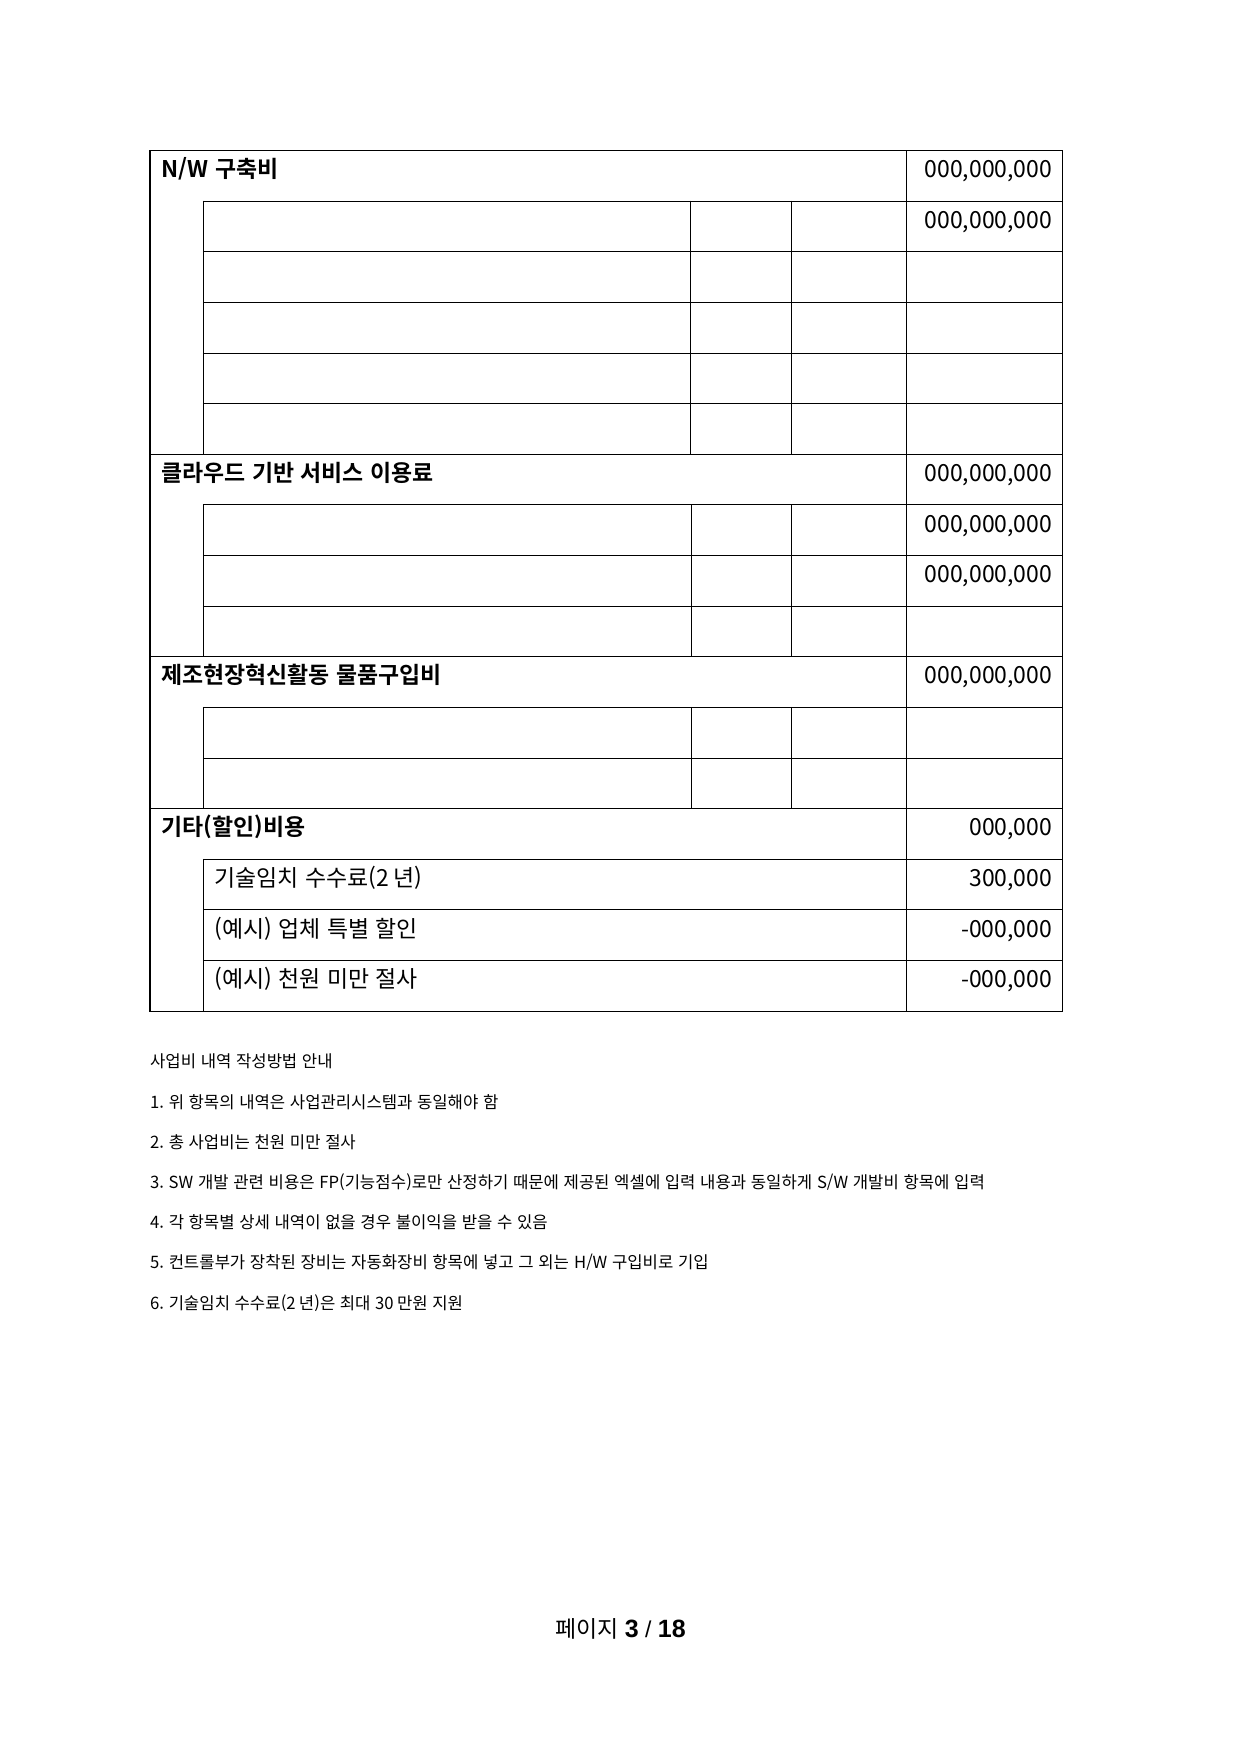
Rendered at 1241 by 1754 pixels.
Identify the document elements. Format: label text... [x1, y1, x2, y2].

table_cell 000,000,000 [907, 657, 1062, 707]
table_cell [907, 759, 1062, 808]
table_cell [691, 202, 791, 251]
table_cell [151, 504, 203, 555]
table_cell [204, 556, 691, 606]
table_cell [151, 909, 203, 960]
table_cell N/W 구축비 [151, 151, 906, 201]
table_cell 300,000 [907, 860, 1062, 909]
table_cell [692, 607, 791, 656]
table_cell 000,000,000 [907, 202, 1062, 251]
table_cell 제조현장혁신활동 물품구입비 [151, 657, 906, 707]
table_cell [151, 707, 203, 808]
table_cell [204, 252, 690, 302]
text 1. 위 항목의 내역은 사업관리시스템과 동일해야 함 [150, 1089, 1090, 1113]
table_cell [151, 201, 203, 251]
table_cell [792, 354, 906, 403]
table_cell [204, 354, 690, 403]
table_cell 클라우드 기반 서비스 이용료 [151, 455, 906, 504]
table_cell [151, 859, 203, 909]
table_cell [692, 708, 791, 757]
table_cell [151, 302, 203, 352]
table_cell [792, 252, 906, 302]
table_cell [691, 303, 791, 352]
table_cell [204, 607, 691, 656]
table_cell 000,000,000 [907, 151, 1062, 201]
text 4. 각 항목별 상세 내역이 없을 경우 불이익을 받을 수 있음 [150, 1209, 1090, 1233]
table_cell [691, 354, 791, 403]
table_cell [907, 607, 1062, 656]
table_cell [692, 505, 791, 555]
text 2. 총 사업비는 천원 미만 절사 [150, 1129, 1090, 1153]
table_cell [907, 708, 1062, 757]
table_cell 000,000,000 [907, 455, 1062, 504]
table_cell [204, 404, 690, 454]
table_cell [792, 556, 906, 606]
table_cell [792, 505, 906, 555]
table_cell 기술임치 수수료(2년) [204, 860, 906, 909]
table_cell [792, 303, 906, 352]
table_cell [151, 353, 203, 403]
table_cell [692, 556, 791, 606]
table_cell [204, 759, 691, 808]
table_cell -000,000 [907, 961, 1062, 1011]
table_cell [792, 759, 906, 808]
table_cell 기타(할인)비용 [151, 809, 906, 859]
table_cell [907, 404, 1062, 454]
table_cell [151, 555, 203, 606]
text 사업비 내역 작성방법 안내 [150, 1012, 1090, 1073]
text 6. 기술임치 수수료(2년)은 최대 30만원 지원 [150, 1290, 1090, 1314]
table_cell (예시) 업체 특별 할인 [204, 910, 906, 960]
table_cell [792, 708, 906, 757]
table_cell 000,000,000 [907, 556, 1062, 606]
table_cell [204, 708, 691, 757]
table_cell 000,000 [907, 809, 1062, 859]
table_cell [204, 202, 690, 251]
table_cell -000,000 [907, 910, 1062, 960]
text 3. SW 개발 관련 비용은 FP(기능점수)로만 산정하기 때문에 제공된 엑셀에 입력 내용과 동일하게 S/W 개발비 항목에 입력 [150, 1169, 1090, 1193]
table_cell [204, 505, 691, 555]
table_cell [692, 759, 791, 808]
table_cell [792, 607, 906, 656]
table_cell [792, 202, 906, 251]
table_cell [691, 404, 791, 454]
text 5. 컨트롤부가 장착된 장비는 자동화장비 항목에 넣고 그 외는 H/W 구입비로 기입 [150, 1249, 1090, 1274]
table_cell [151, 606, 203, 656]
table_cell (예시) 천원 미만 절사 [204, 961, 906, 1011]
table_cell [151, 251, 203, 302]
table_cell [792, 404, 906, 454]
table_cell [907, 252, 1062, 302]
table_cell [204, 303, 690, 352]
table_cell [907, 354, 1062, 403]
table_cell [151, 960, 203, 1011]
table_cell [691, 252, 791, 302]
table_cell [907, 303, 1062, 352]
table_cell [151, 403, 203, 454]
table_cell 000,000,000 [907, 505, 1062, 555]
